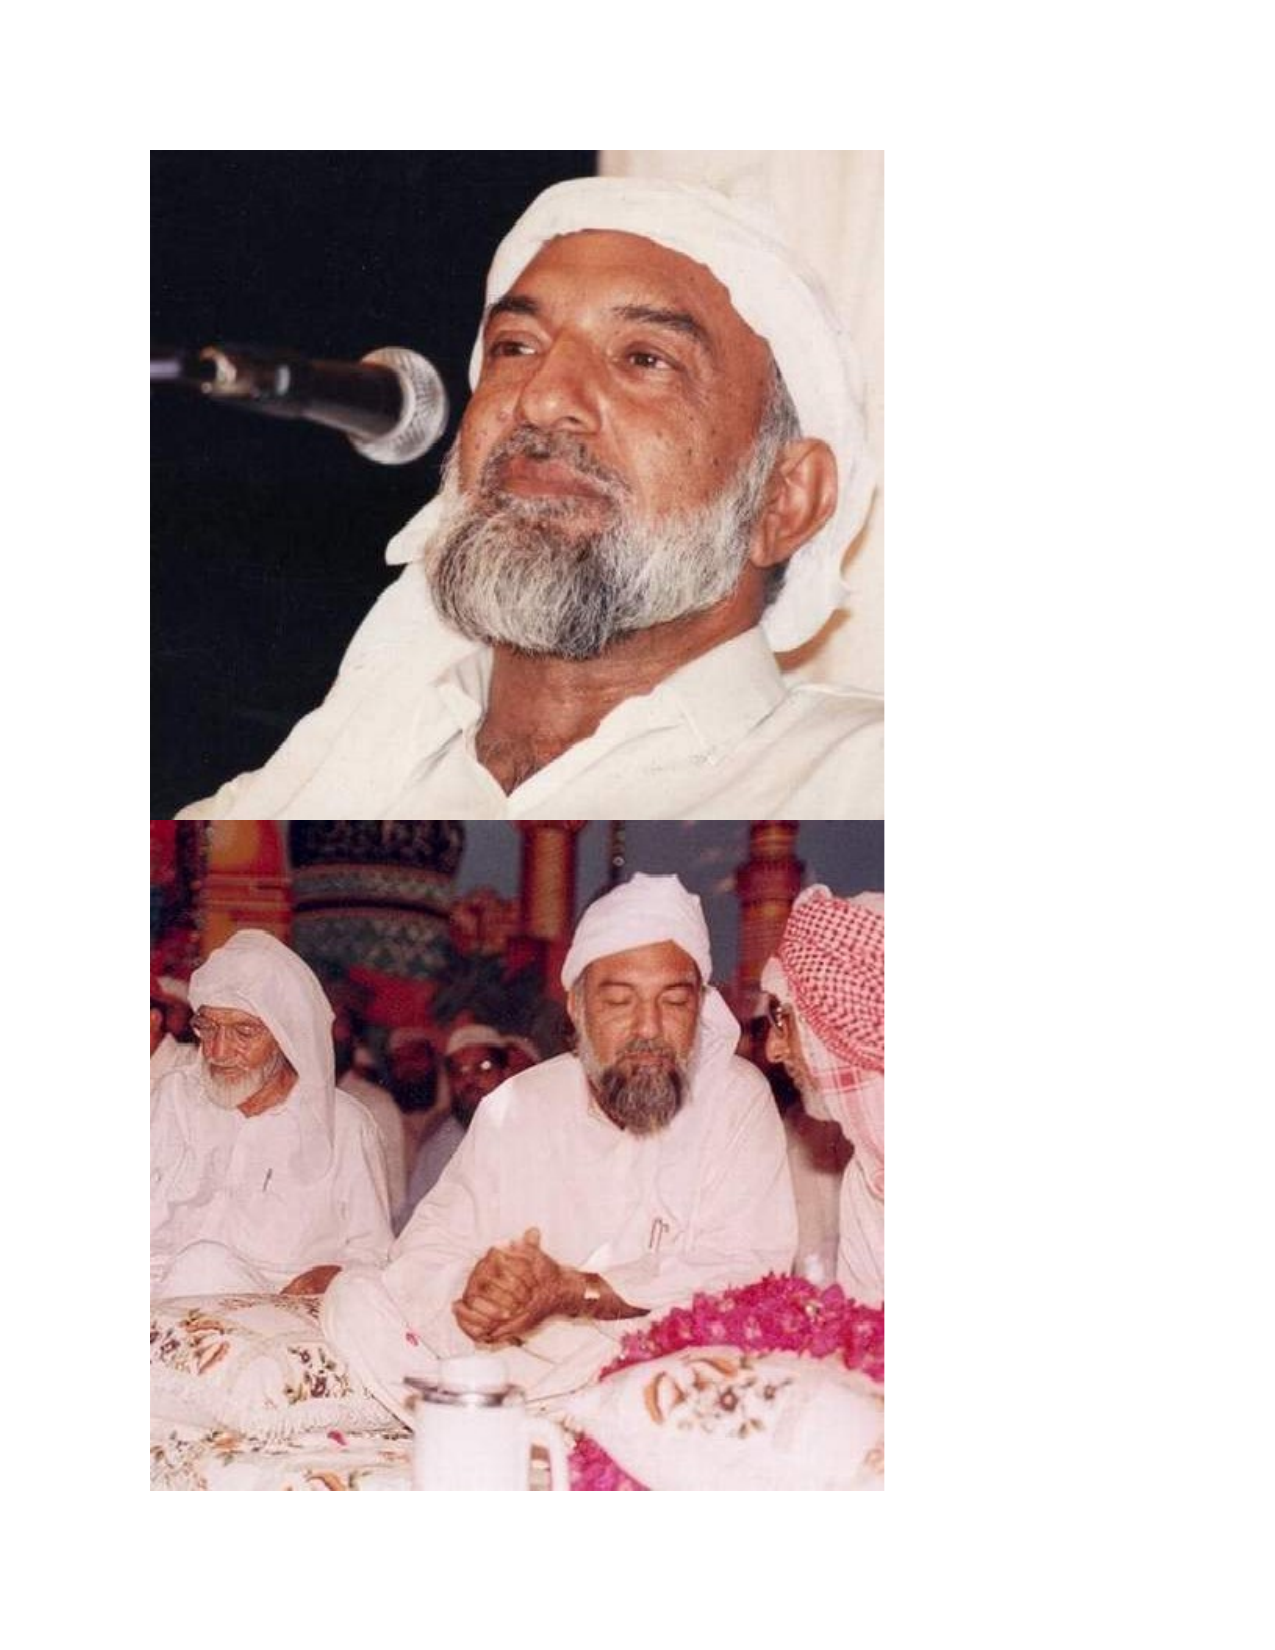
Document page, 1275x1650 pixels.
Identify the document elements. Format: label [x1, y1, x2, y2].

picture [150, 150, 885, 1491]
